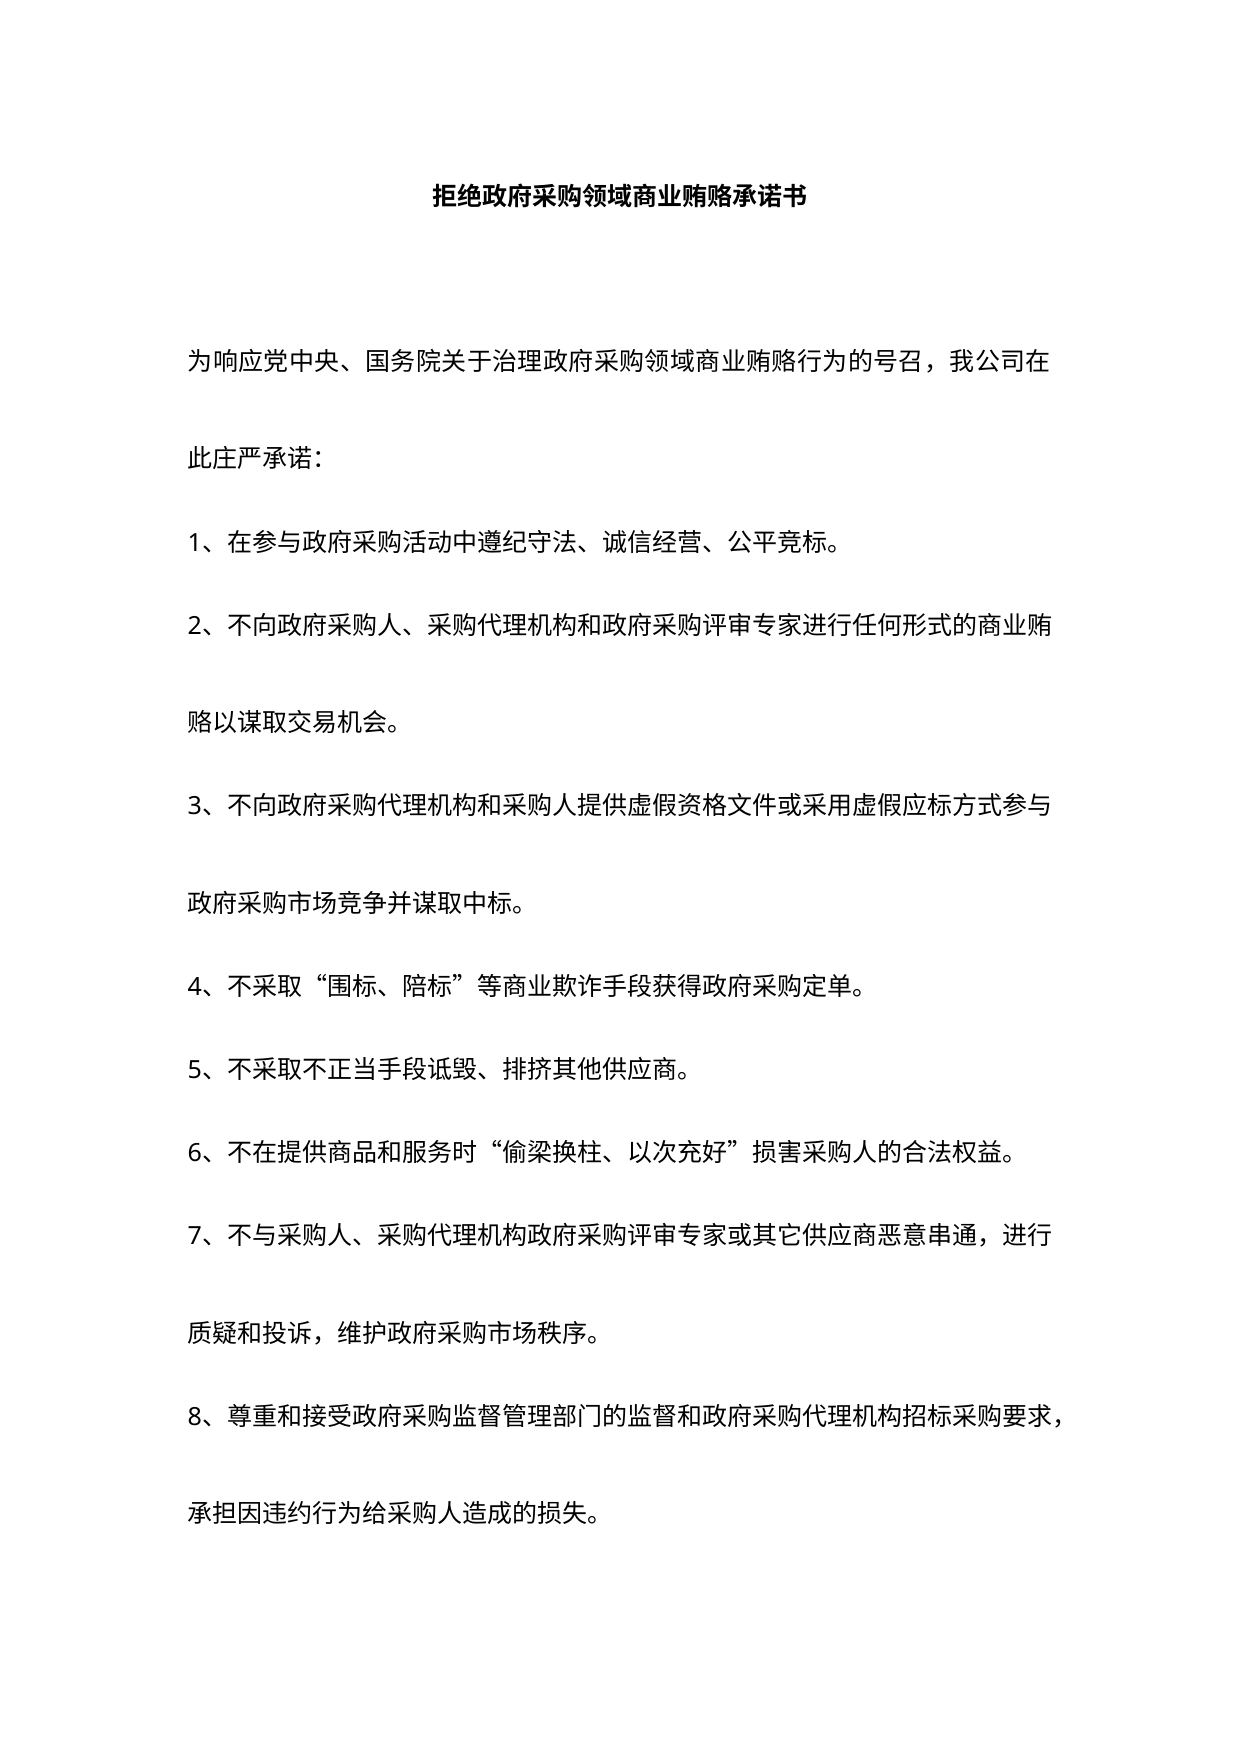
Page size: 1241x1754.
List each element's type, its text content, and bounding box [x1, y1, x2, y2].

text 3、不向政府采购代理机构和采购人提供虚假资格文件或采用虚假应标方式参与政府采购市场竞争并谋取中标。 [187, 771, 1053, 934]
text 7、不与采购人、采购代理机构政府采购评审专家或其它供应商恶意串通，进行质疑和投诉，维护政府采购市场秩序。 [187, 1201, 1053, 1364]
text 5、不采取不正当手段诋毁、排挤其他供应商。 [187, 1035, 1053, 1100]
text 8、尊重和接受政府采购监督管理部门的监督和政府采购代理机构招标采购要求，承担因违约行为给采购人造成的损失。 [187, 1382, 1053, 1544]
text 为响应党中央、国务院关于治理政府采购领域商业贿赂行为的号召，我公司在此庄严承诺： [187, 327, 1053, 489]
text 4、不采取“围标、陪标”等商业欺诈手段获得政府采购定单。 [187, 952, 1053, 1017]
text 2、不向政府采购人、采购代理机构和政府采购评审专家进行任何形式的商业贿赂以谋取交易机会。 [187, 591, 1053, 753]
text 1、在参与政府采购活动中遵纪守法、诚信经营、公平竞标。 [187, 508, 1053, 573]
text 拒绝政府采购领域商业贿赂承诺书 [187, 162, 1053, 227]
text 6、不在提供商品和服务时“偷梁换柱、以次充好”损害采购人的合法权益。 [187, 1118, 1053, 1183]
